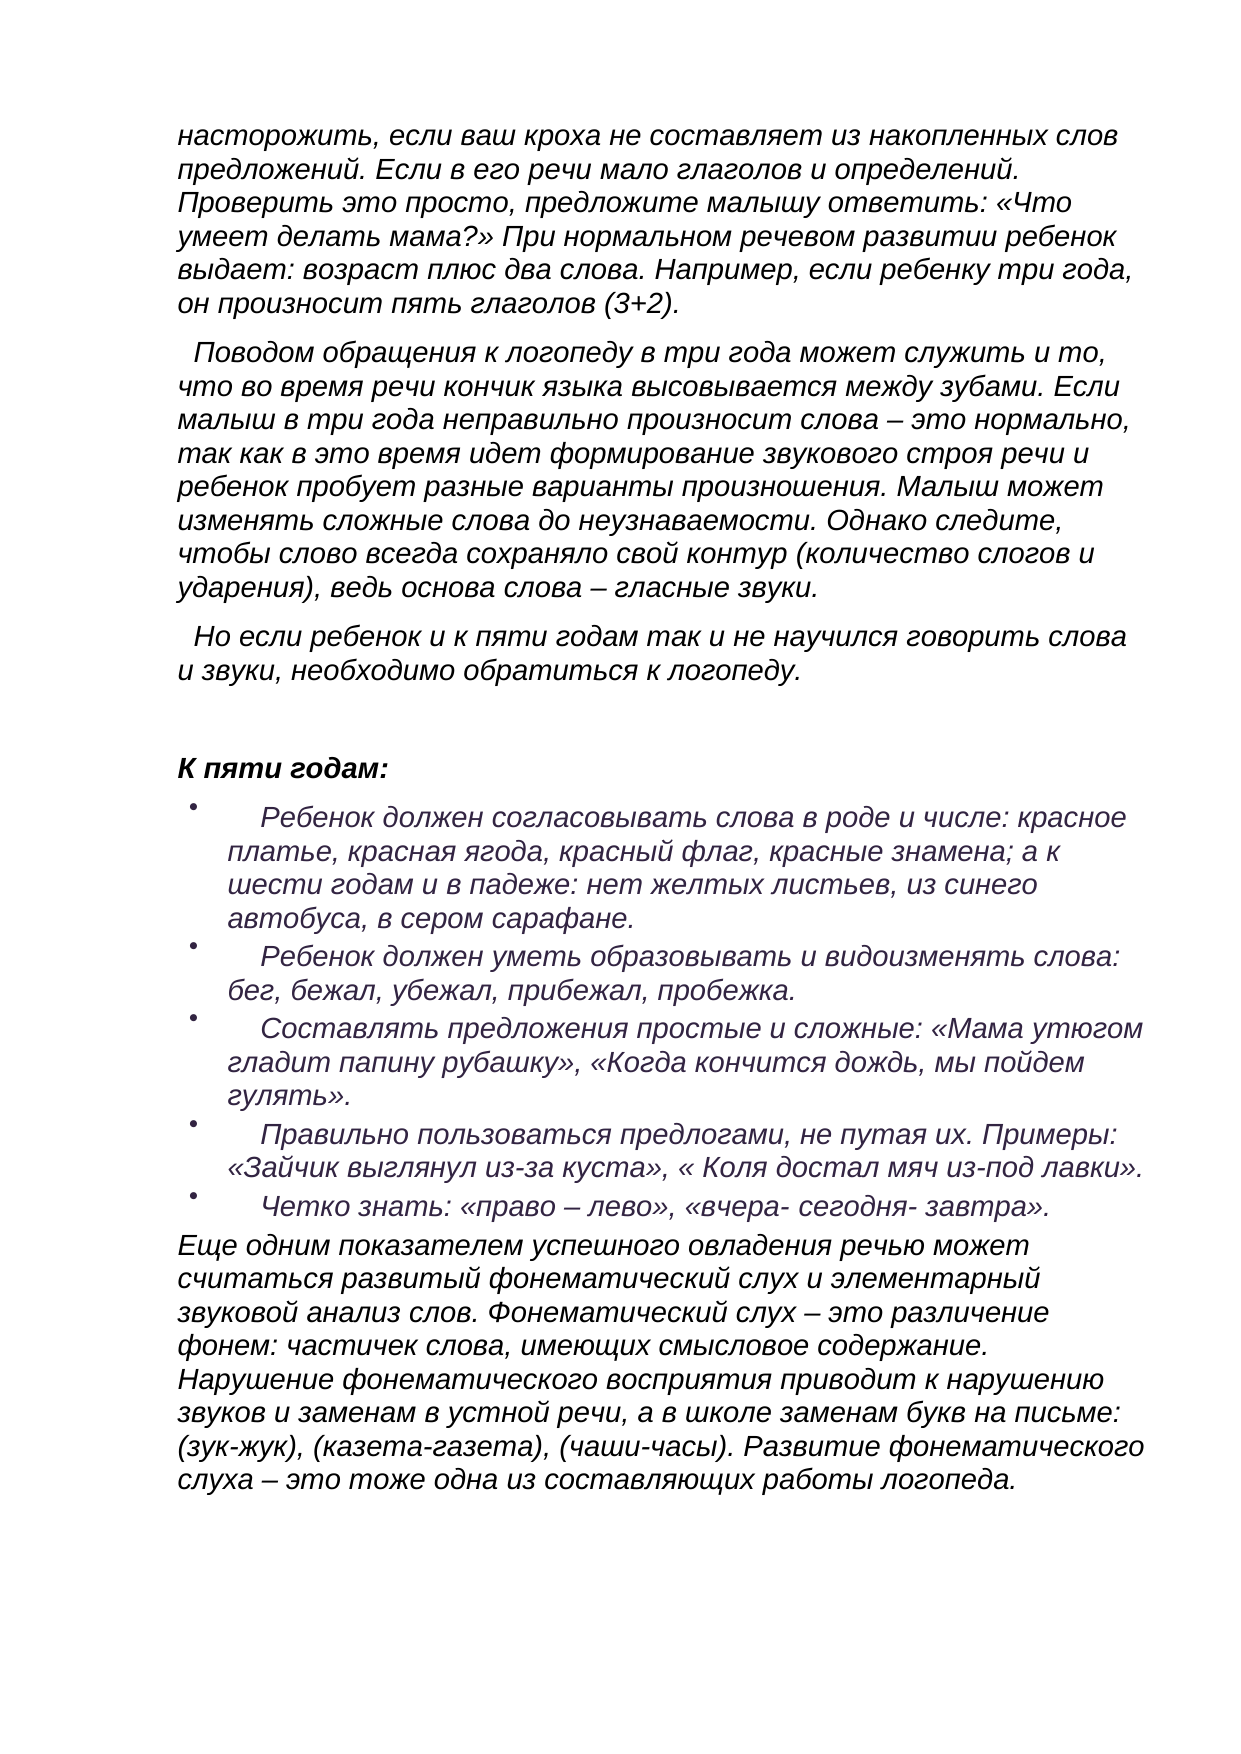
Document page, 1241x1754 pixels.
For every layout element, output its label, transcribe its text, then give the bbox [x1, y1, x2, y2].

text Поводом обращения к логопеду в три года может служить и то, что во время речи кончик языка высовывается между зубами. Если малыш в три года неправильно произносит слова – это нормально, так как в это время идет формирование звукового строя речи и ребенок пробует разные варианты произношения. Малыш может изменять сложные слова до неузнаваемости. Однако следите, чтобы слово всегда сохраняло свой контур (количество слогов и ударения), ведь основа слова – гласные звуки. [177, 335, 1152, 603]
text К пяти годам: [177, 751, 1152, 784]
text  Ребенок должен согласовывать слова в роде и числе: красное платье, красная ягода, красный флаг, красные знамена; а к шести годам и в падеже: нет желтых листьев, из синего автобуса, в сером сарафане. [190, 800, 1152, 934]
text  Четко знать: «право – лево», «вчера- сегодня- завтра». [190, 1189, 1152, 1222]
text Но если ребенок и к пяти годам так и не научился говорить слова и звуки, необходимо обратиться к логопеду. [177, 619, 1152, 686]
text  Ребенок должен уметь образовывать и видоизменять слова: бег, бежал, убежал, прибежал, пробежка. [190, 939, 1152, 1006]
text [177, 118, 1152, 319]
text  Правильно пользоваться предлогами, не путая их. Примеры: «Зайчик выглянул из-за куста», « Коля достал мяч из-под лавки». [190, 1117, 1152, 1184]
text  Составлять предложения простые и сложные: «Мама утюгом гладит папину рубашку», «Когда кончится дождь, мы пойдем гулять». [190, 1011, 1152, 1112]
text Еще одним показателем успешного овладения речью может считаться развитый фонематический слух и элементарный звуковой анализ слов. Фонематический слух – это различение фонем: частичек слова, имеющих смысловое содержание. Нарушение фонематического восприятия приводит к нарушению звуков и заменам в устной речи, а в школе заменам букв на письме: (зук-жук), (казета-газета), (чаши-часы). Развитие фонематического слуха – это тоже одна из составляющих работы логопеда. [177, 1227, 1152, 1496]
